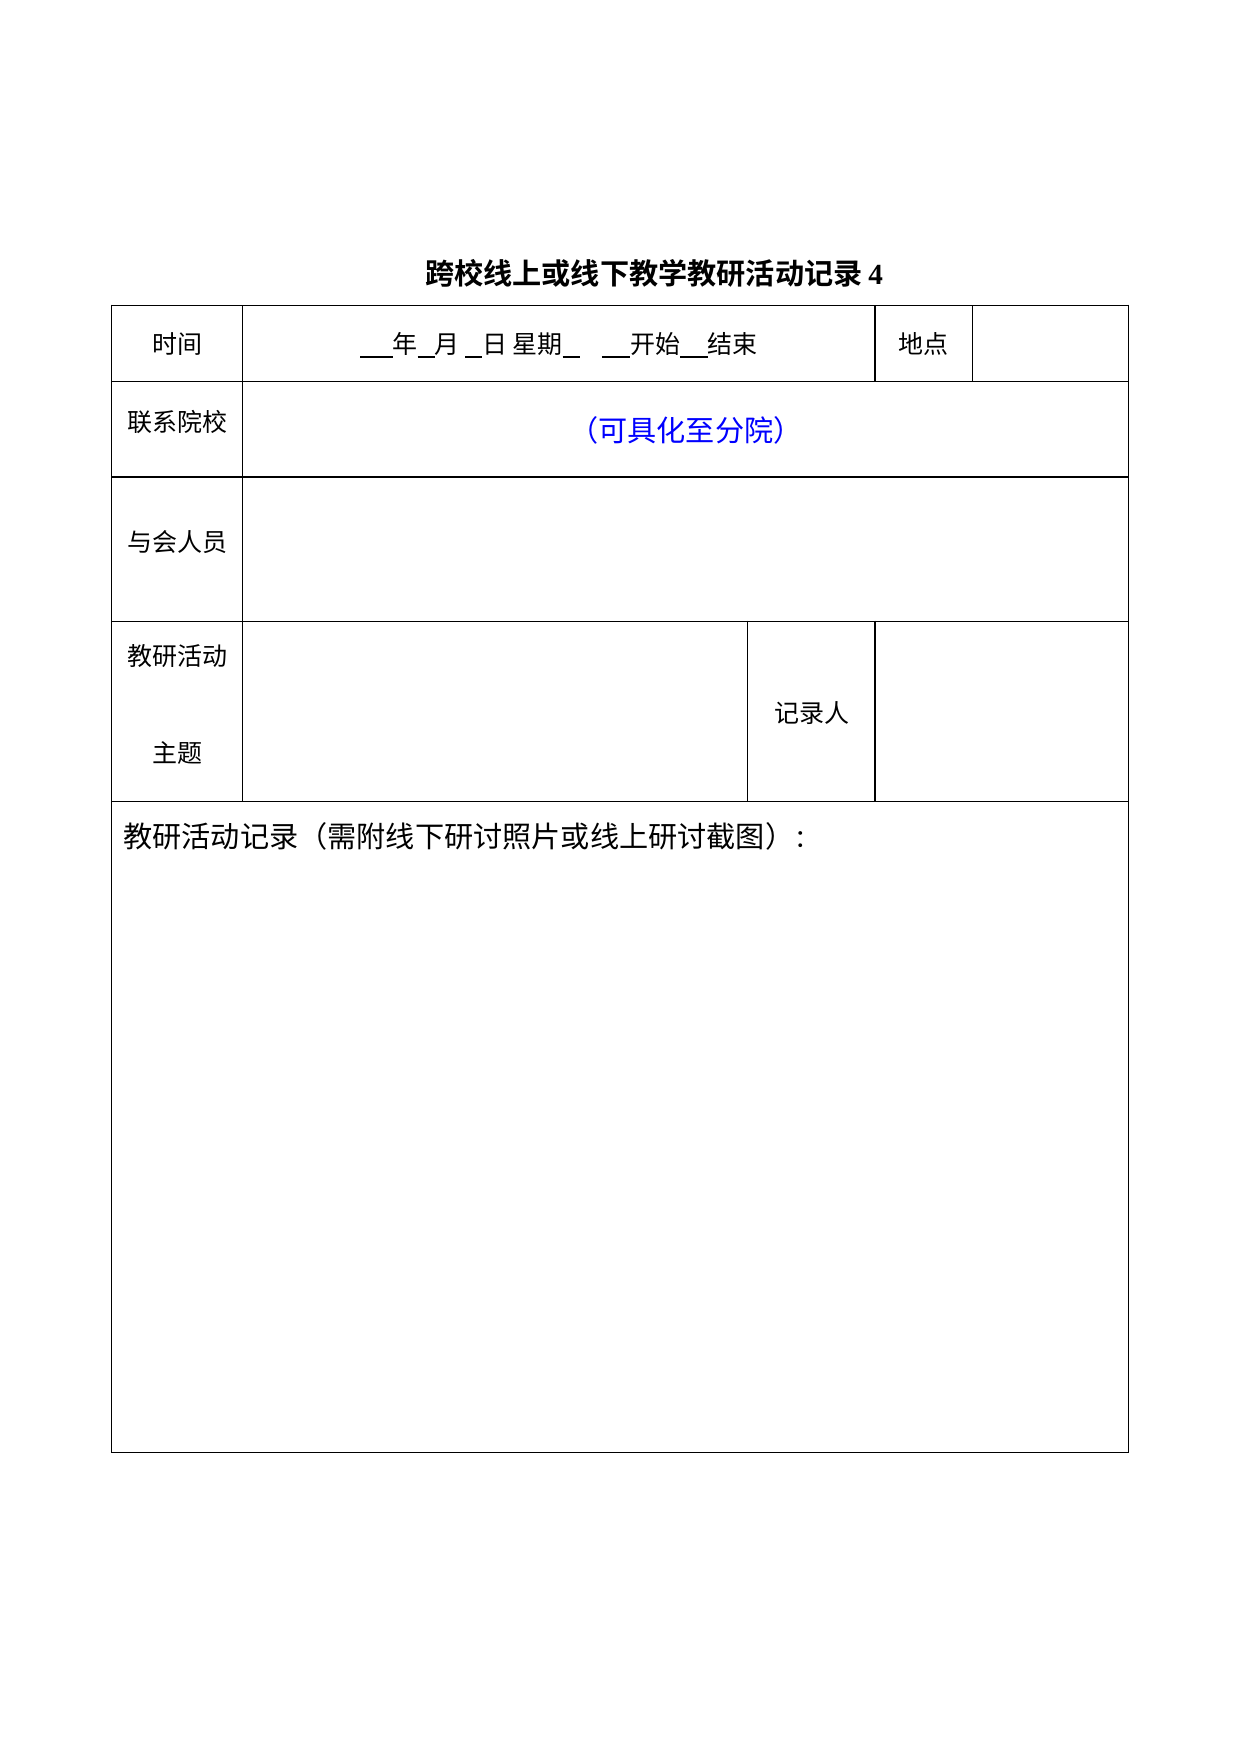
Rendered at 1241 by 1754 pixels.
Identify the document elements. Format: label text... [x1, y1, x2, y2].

table_cell 记录人 [748, 622, 874, 801]
table_cell [243, 622, 747, 801]
table_cell 教研活动记录（需附线下研讨照片或线上研讨截图）： [112, 802, 1128, 1452]
table_cell [876, 622, 1128, 801]
table_header 时间 [112, 306, 242, 381]
subtitle 跨校线上或线下教学教研活动记录4 [187, 239, 1053, 304]
table_cell 与会人员 [112, 478, 242, 621]
table_header 地点 [876, 306, 972, 381]
table_header 年 月 日 星期 开始 结束 [243, 306, 874, 381]
table_cell （可具化至分院） [243, 382, 1128, 476]
table_cell 教研活动主题 [112, 622, 242, 801]
table_header [973, 306, 1128, 381]
table_cell 联系院校 [112, 382, 242, 476]
table_cell [243, 478, 1128, 621]
